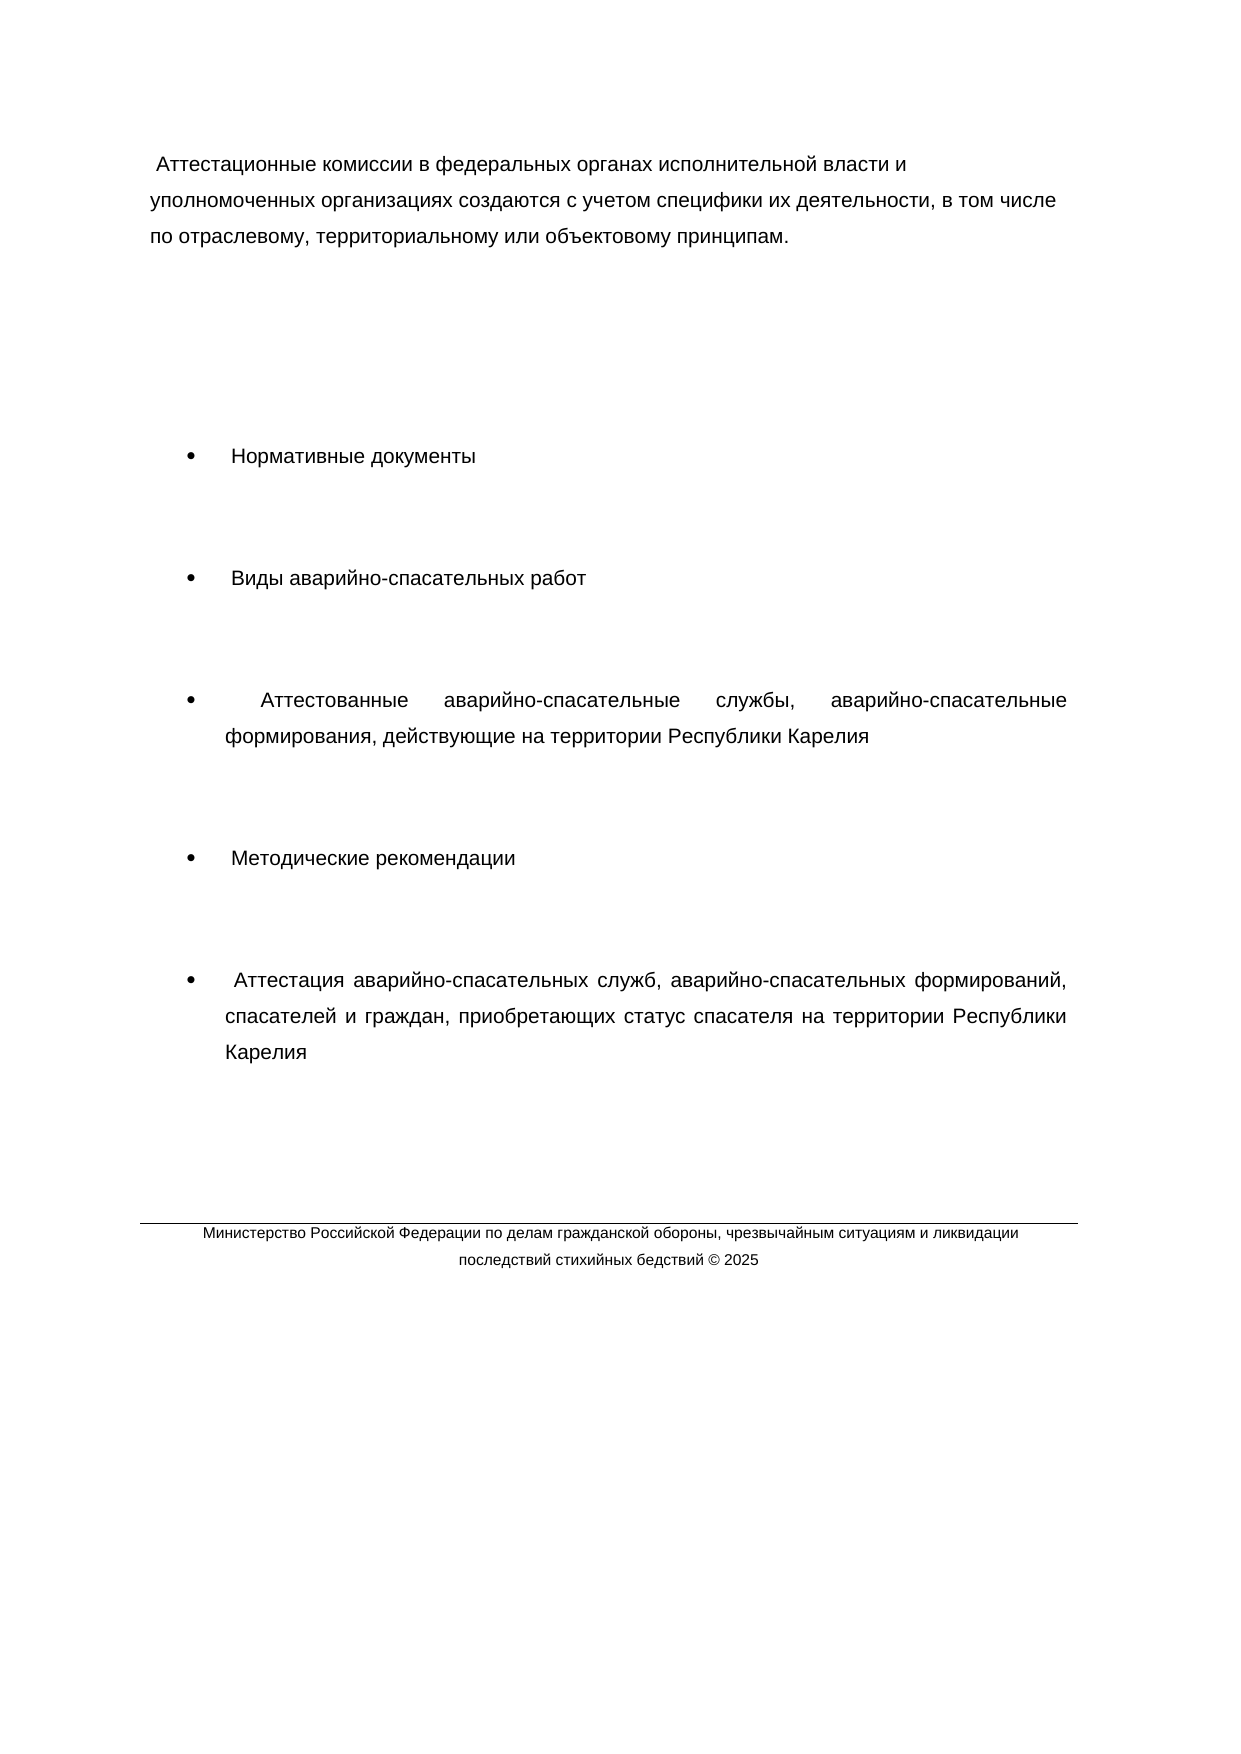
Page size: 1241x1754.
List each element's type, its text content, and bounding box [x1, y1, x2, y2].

table_cell Нормативные документы Виды аварийно-спасательных работ Аттестованные аварийно-спасательные службы, аварийно-спасательные формирования, действующие на территории Республики Карелия Методические рекомендации Аттестация аварийно-спасательных служб, аварийно-спасательных формирований, спасателей и граждан, приобретающих статус спасателя на территории Республики Карелия [140, 322, 1078, 1222]
table_cell Министерство Российской Федерации по делам гражданской обороны, чрезвычайным ситуациям и ликвидации последствий стихийных бедствий © 2025 [140, 1224, 1078, 1306]
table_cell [140, 152, 1078, 320]
